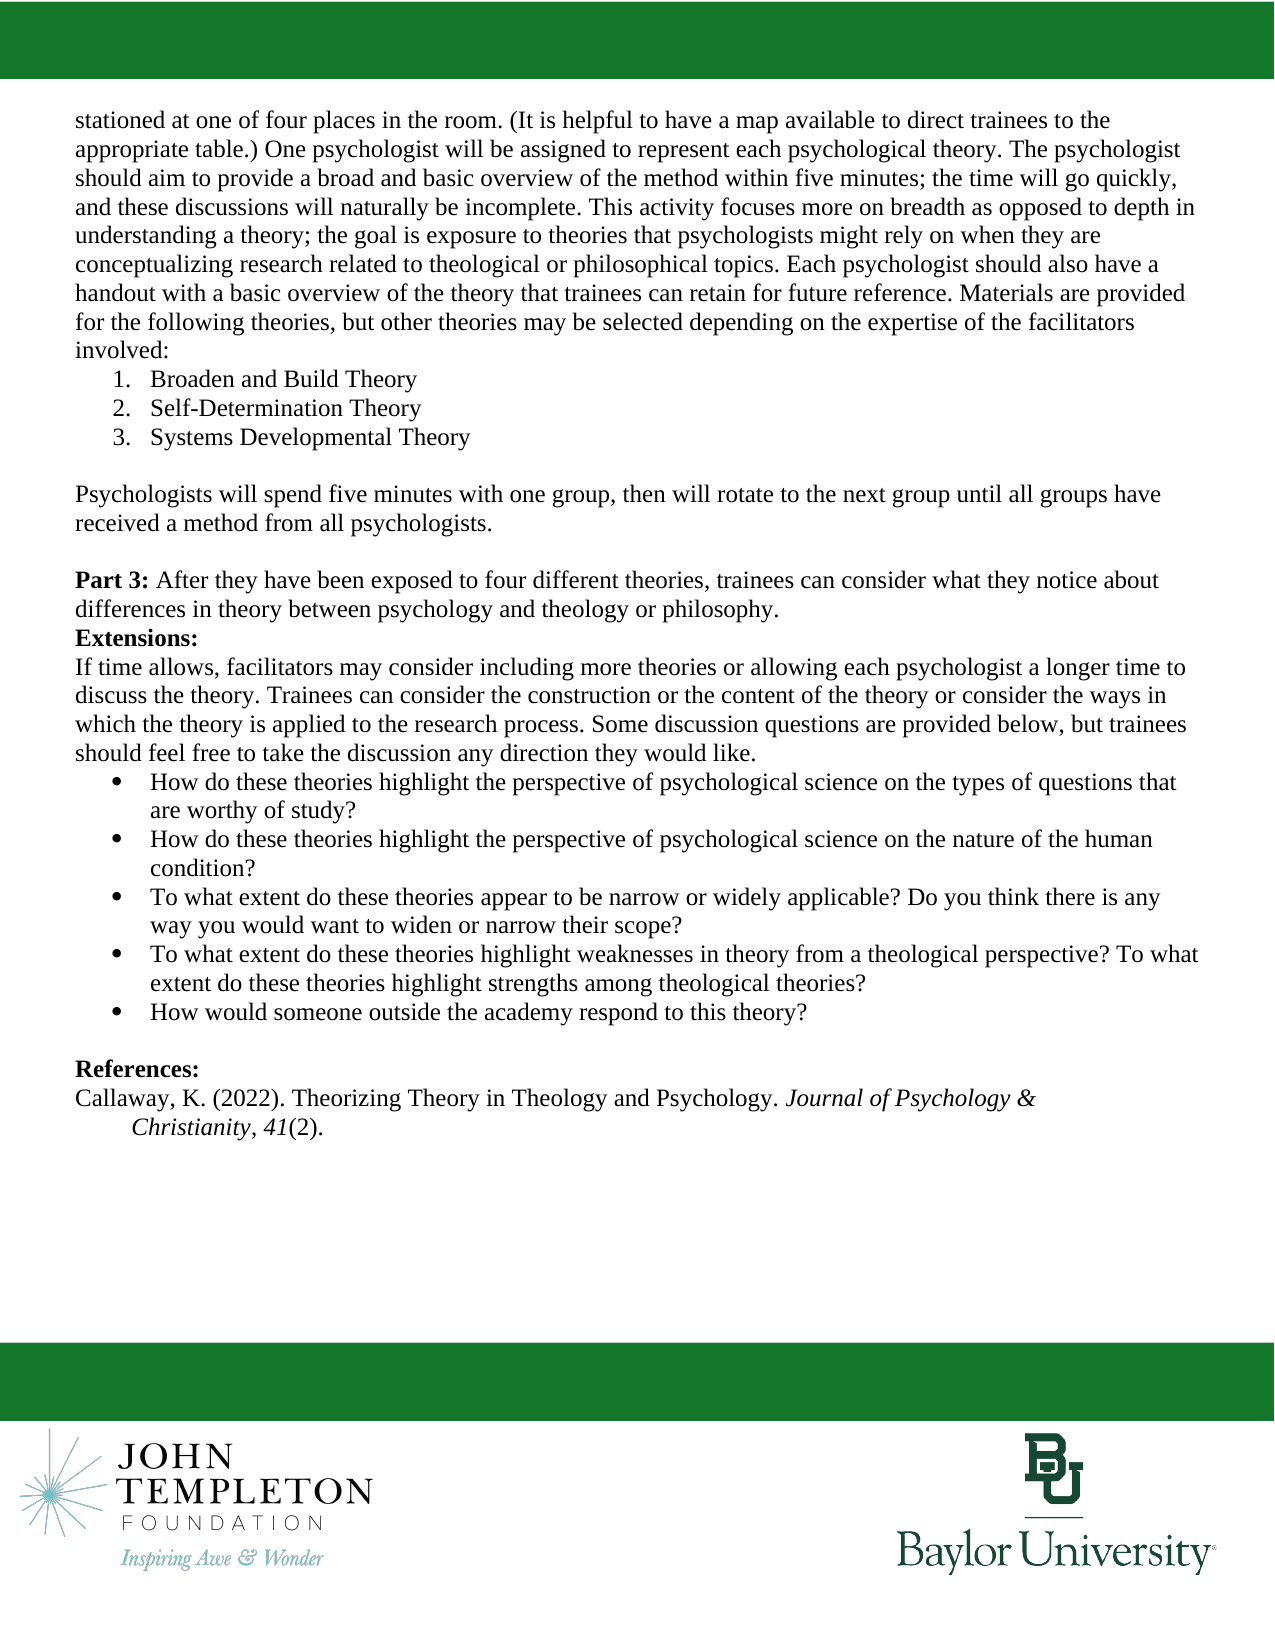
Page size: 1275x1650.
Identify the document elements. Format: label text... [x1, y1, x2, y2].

list To what extent do these theories highlight weaknesses in theory from a theological perspective? To what extent do these theories highlight strengths among theological theories? [112, 939, 1200, 997]
list How would someone outside the academy respond to this theory? [112, 997, 1200, 1025]
list How do these theories highlight the perspective of psychological science on the nature of the human condition? [112, 824, 1200, 882]
text If time allows, facilitators may consider including more theories or allowing each psychologist a longer time to discuss the theory. Trainees can consider the construction or the content of the theory or consider the ways in which the theory is applied to the research process. Some discussion questions are provided below, but trainees should feel free to take the discussion any direction they would like. [75, 652, 1200, 767]
list Broaden and Build Theory [112, 364, 1200, 393]
text Extensions: [0, 623, 1200, 652]
picture [0, 1342, 1274, 1575]
picture [0, 1, 1274, 79]
picture [897, 1433, 1217, 1575]
list To what extent do these theories appear to be narrow or widely applicable? Do you think there is any way you would want to widen or narrow their scope? [112, 882, 1200, 939]
text Part 3: After they have been exposed to four different theories, trainees can consider what they notice about differences in theory between psychology and theology or philosophy. [75, 565, 1200, 623]
list Systems Developmental Theory [112, 422, 1200, 450]
text References: [75, 1054, 1200, 1083]
list How do these theories highlight the perspective of psychological science on the types of questions that are worthy of study? [112, 767, 1200, 824]
list Self-Determination Theory [112, 393, 1200, 422]
text Psychologists will spend five minutes with one group, then will rotate to the next group until all groups have received a method from all psychologists. [75, 479, 1200, 537]
text Callaway, K. (2022). Theorizing Theory in Theology and Psychology. Journal of Psychology & Christianity, 41(2). [75, 1083, 1200, 1140]
